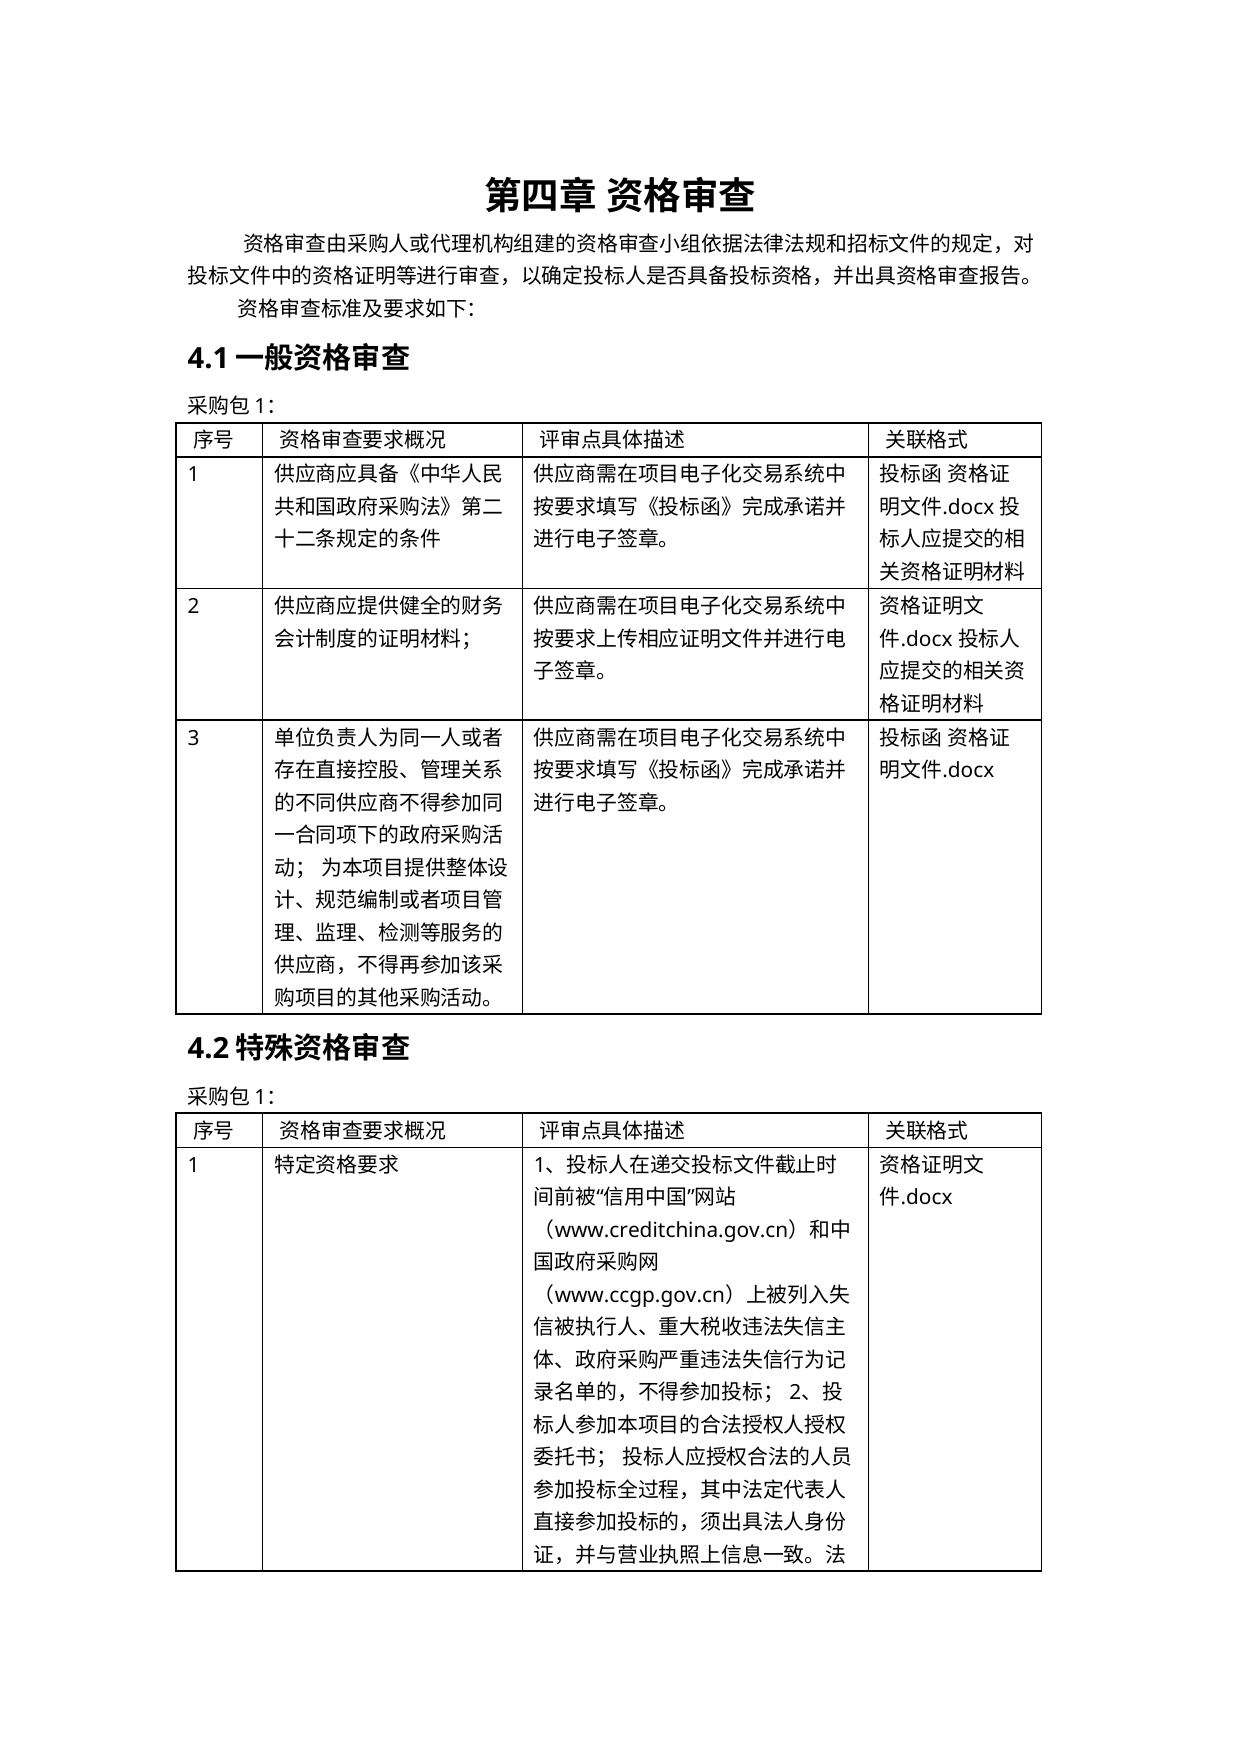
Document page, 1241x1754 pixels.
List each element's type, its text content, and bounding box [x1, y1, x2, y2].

table_header 资格审查要求概况 [263, 424, 522, 456]
table_cell 特定资格要求 [263, 1148, 522, 1570]
table_cell 资格证明文件.docx 投标人应提交的相关资格证明材料 [869, 589, 1041, 719]
table_cell 供应商需在项目电子化交易系统中按要求填写《投标函》完成承诺并进行电子签章。 [523, 458, 868, 588]
text 采购包1： [187, 1080, 1053, 1112]
text 采购包1： [187, 389, 1053, 422]
table_cell 供应商应提供健全的财务会计制度的证明材料； [263, 589, 522, 719]
table_header 关联格式 [869, 424, 1041, 456]
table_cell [523, 1148, 868, 1570]
table_header 评审点具体描述 [523, 1114, 868, 1146]
table_header 关联格式 [869, 1114, 1041, 1146]
table_header 评审点具体描述 [523, 424, 868, 456]
table_cell 供应商需在项目电子化交易系统中按要求填写《投标函》完成承诺并进行电子签章。 [523, 721, 868, 1013]
text 资格审查由采购人或代理机构组建的资格审查小组依据法律法规和招标文件的规定，对投标文件中的资格证明等进行审查，以确定投标人是否具备投标资格，并出具资格审查报告。 [187, 227, 1053, 292]
table_header 序号 [177, 424, 262, 456]
table_cell 1 [177, 458, 262, 588]
text 第四章 资格审查 [187, 162, 1053, 227]
table_cell 资格证明文件.docx [869, 1148, 1041, 1570]
table_cell 2 [177, 589, 262, 719]
text 资格审查标准及要求如下： [187, 292, 1053, 324]
table_header 资格审查要求概况 [263, 1114, 522, 1146]
table_header 序号 [177, 1114, 262, 1146]
text 4.1一般资格审查 [187, 324, 1053, 389]
table_cell 供应商需在项目电子化交易系统中按要求上传相应证明文件并进行电子签章。 [523, 589, 868, 719]
table_cell 1 [177, 1148, 262, 1570]
table_cell 供应商应具备《中华人民共和国政府采购法》第二十二条规定的条件 [263, 458, 522, 588]
table_cell 投标函 资格证明文件.docx [869, 721, 1041, 1013]
table_cell 投标函 资格证明文件.docx 投标人应提交的相关资格证明材料 [869, 458, 1041, 588]
table_cell 单位负责人为同一人或者存在直接控股、管理关系的不同供应商不得参加同一合同项下的政府采购活动； 为本项目提供整体设计、规范编制或者项目管理、监理、检测等服务的供应商，不得再参加该采购项目的其他采购活动。 [263, 721, 522, 1013]
table_cell 3 [177, 721, 262, 1013]
text 4.2特殊资格审查 [187, 1015, 1053, 1080]
